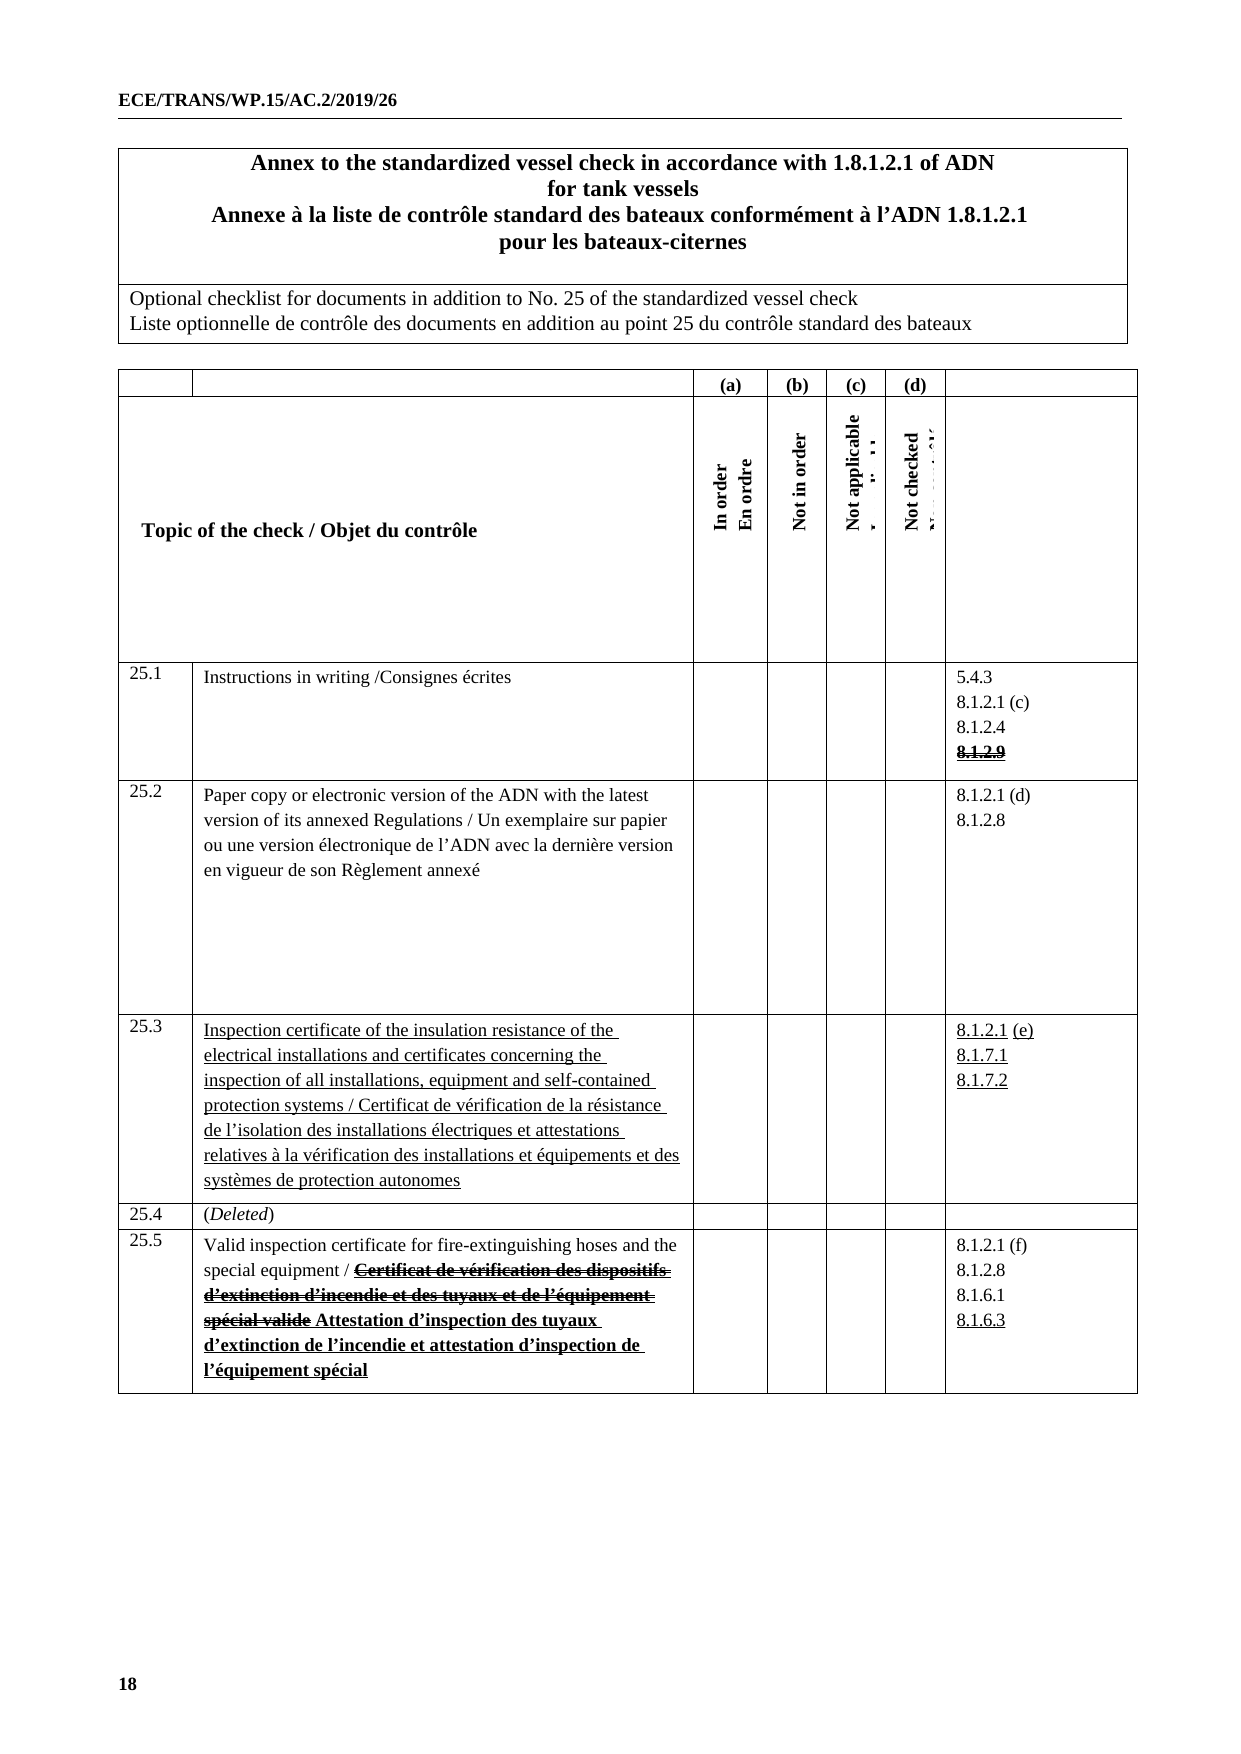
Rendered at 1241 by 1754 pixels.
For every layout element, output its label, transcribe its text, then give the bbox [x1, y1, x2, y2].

table_cell 8.1.2.1 (f) 8.1.2.8 8.1.6.1 8.1.6.3 [946, 1230, 1137, 1392]
table_cell [827, 1204, 885, 1229]
table_cell 25.5 [119, 1230, 192, 1392]
table_cell Topic of the check / Objet du contrôle [119, 397, 693, 662]
table_cell Not checked Non contrôlé [886, 397, 945, 662]
table_cell Optional checklist for documents in addition to No. 25 of the standardized vessel check Liste optionnelle de contrôle des documents en addition au point 25 du contrôle standard des bateaux [119, 285, 1127, 343]
table_cell (Deleted) [193, 1204, 693, 1229]
table_cell [886, 1230, 945, 1392]
table_cell Paper copy or electronic version of the ADN with the latest version of its annexed Regulations / Un exemplaire sur papier ou une version électronique de l’ADN avec la dernière version en vigueur de son Règlement annexé [193, 781, 693, 1014]
table_cell Not in order Pas en ordre [768, 397, 826, 662]
table_cell [768, 1015, 826, 1203]
table_cell [694, 663, 767, 779]
table_cell Not applicable Inapplicable [827, 397, 885, 662]
table_header [946, 370, 1137, 396]
table_header (c) [827, 370, 885, 396]
table_cell 25.2 [119, 781, 192, 1014]
table_cell Inspection certificate of the insulation resistance of the electrical installations and certificates concerning the inspection of all installations, equipment and self-contained protection systems / Certificat de vérification de la résistance de l’isolation des installations électriques et attestations relatives à la vérification des installations et équipements et des systèmes de protection autonomes [193, 1015, 693, 1203]
table_cell [694, 1230, 767, 1392]
table_cell 8.1.2.1 (e) 8.1.7.1 8.1.7.2 [946, 1015, 1137, 1203]
table_cell [827, 1015, 885, 1203]
table_cell [827, 1230, 885, 1392]
table_cell 25.1 [119, 663, 192, 779]
table_cell Valid inspection certificate for fire-extinguishing hoses and the special equipment / Certificat de vérification des dispositifs d’extinction d’incendie et des tuyaux et de l’équipement spécial valide Attestation d’inspection des tuyaux d’extinction de l’incendie et attestation d’inspection de l’équipement spécial [193, 1230, 693, 1392]
table_cell [768, 781, 826, 1014]
table_cell Instructions in writing /Consignes écrites [193, 663, 693, 779]
table_cell [694, 1015, 767, 1203]
table_cell 8.1.2.1 (d) 8.1.2.8 [946, 781, 1137, 1014]
table_cell [768, 1230, 826, 1392]
table_header [193, 370, 693, 396]
table_cell 5.4.3 8.1.2.1 (c) 8.1.2.4 8.1.2.9 [946, 663, 1137, 779]
table_cell In order En ordre [694, 397, 767, 662]
table_cell [694, 1204, 767, 1229]
table_cell [768, 1204, 826, 1229]
table_cell [768, 663, 826, 779]
table_header Annex to the standardized vessel check in accordance with 1.8.1.2.1 of ADN for tank vessels Annexe à la liste de contrôle standard des bateaux conformément à l’ADN 1.8.1.2.1 pour les bateaux-citernes [119, 149, 1127, 283]
table_cell 25.4 [119, 1204, 192, 1229]
table_header (b) [768, 370, 826, 396]
table_cell [886, 663, 945, 779]
table_cell 25.3 [119, 1015, 192, 1203]
table_cell [827, 781, 885, 1014]
table_cell [827, 663, 885, 779]
table_cell [946, 1204, 1137, 1229]
table_cell [946, 397, 1137, 662]
table_header (d) [886, 370, 945, 396]
table_cell [694, 781, 767, 1014]
table_cell [886, 1015, 945, 1203]
table_header [119, 370, 192, 396]
table_header (a) [694, 370, 767, 396]
table_cell [886, 781, 945, 1014]
table_cell [886, 1204, 945, 1229]
